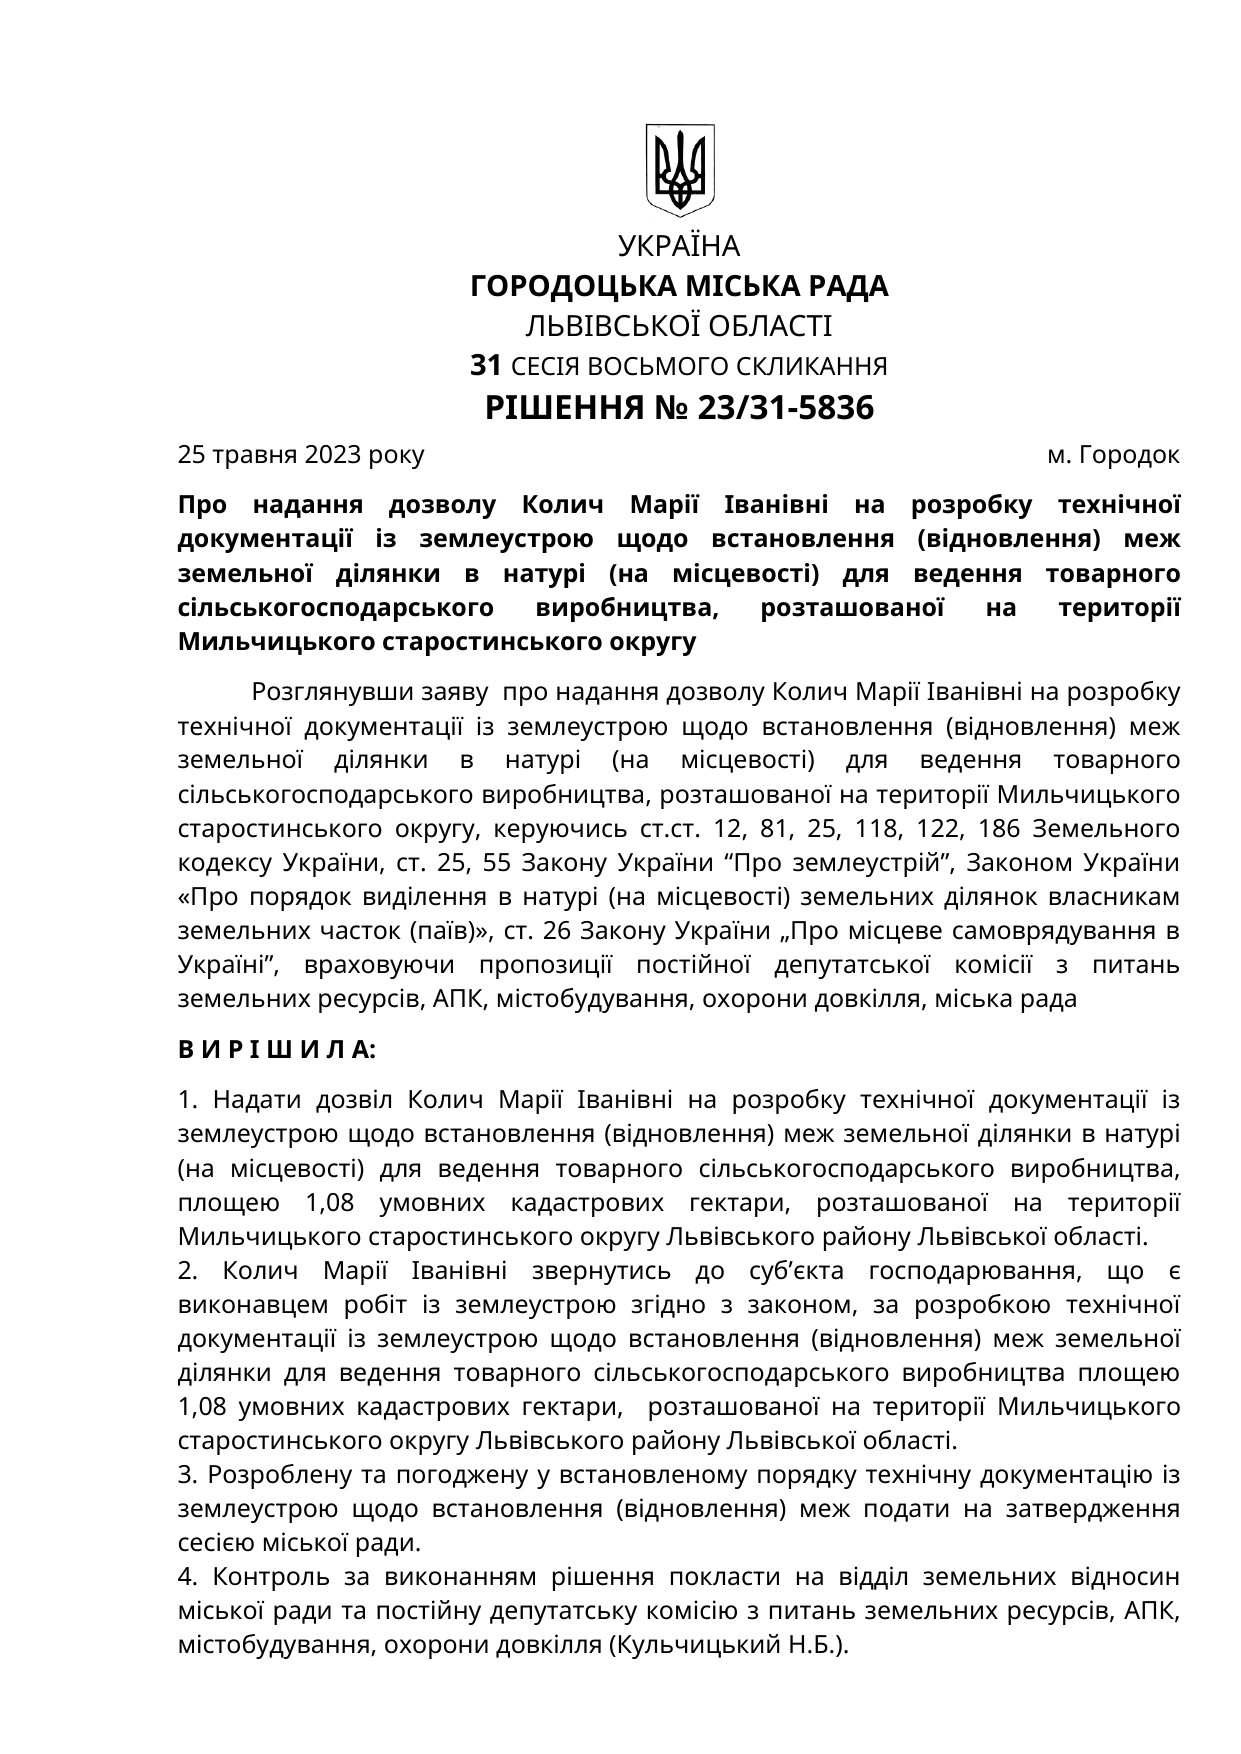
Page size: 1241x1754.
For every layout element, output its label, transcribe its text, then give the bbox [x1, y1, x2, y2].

text 3. Розроблену та погоджену у встановленому порядку технічну документацію із землеустрою щодо встановлення (відновлення) меж подати на затвердження сесією міської ради. [177, 1457, 1182, 1559]
text 2. Колич Марії Іванівні звернутись до суб’єкта господарювання, що є виконавцем робіт із землеустрою згідно з законом, за розробкою технічної документації із землеустрою щодо встановлення (відновлення) меж земельної ділянки для ведення товарного сільськогосподарського виробництва площею 1,08 умовних кадастрових гектари, розташованої на території Мильчицького старостинського округу Львівського району Львівської області. [177, 1252, 1182, 1457]
text Про надання дозволу Колич Марії Іванівні на розробку технічної документації із землеустрою щодо встановлення (відновлення) меж земельної ділянки в натурі (на місцевості) для ведення товарного сільськогосподарського виробництва, розташованої на території Мильчицького старостинського округу [177, 487, 1182, 657]
text ГОРОДОЦЬКА МІСЬКА РАДА [177, 265, 1181, 305]
picture [633, 118, 726, 222]
text 1. Надати дозвіл Колич Марії Іванівні на розробку технічної документації із землеустрою щодо встановлення (відновлення) меж земельної ділянки в натурі (на місцевості) для ведення товарного сільськогосподарського виробництва, площею 1,08 умовних кадастрових гектари, розташованої на території Мильчицького старостинського округу Львівського району Львівської області. [177, 1082, 1182, 1252]
text Розглянувши заяву про надання дозволу Колич Марії Іванівні на розробку технічної документації із землеустрою щодо встановлення (відновлення) меж земельної ділянки в натурі (на місцевості) для ведення товарного сільськогосподарського виробництва, розташованої на території Мильчицького старостинського округу, керуючись ст.ст. 12, 81, 25, 118, 122, 186 Земельного кодексу України, ст. 25, 55 Закону України “Про землеустрій”, Законом України «Про порядок виділення в натурі (на місцевості) земельних ділянок власникам земельних часток (паїв)», ст. 26 Закону України „Про місцеве самоврядування в Україні”, враховуючи пропозиції постійної депутатської комісії з питань земельних ресурсів, АПК, містобудування, охорони довкілля, міська рада [177, 674, 1182, 1015]
text 4. Контроль за виконанням рішення покласти на відділ земельних відносин міської ради та постійну депутатську комісію з питань земельних ресурсів, АПК, містобудування, охорони довкілля (Кульчицький Н.Б.). [177, 1559, 1182, 1661]
text 31 сесія восьмого скликання [177, 344, 1181, 384]
text РІШЕННЯ № 23/31-5836 [177, 384, 1181, 429]
text 25 травня 2023 року м. Городок [177, 436, 1181, 470]
text УКРАЇНА [177, 225, 1181, 265]
text В И Р І Ш И Л А: [177, 1031, 1182, 1065]
text ЛЬВІВСЬКОЇ ОБЛАСТІ [177, 305, 1181, 344]
